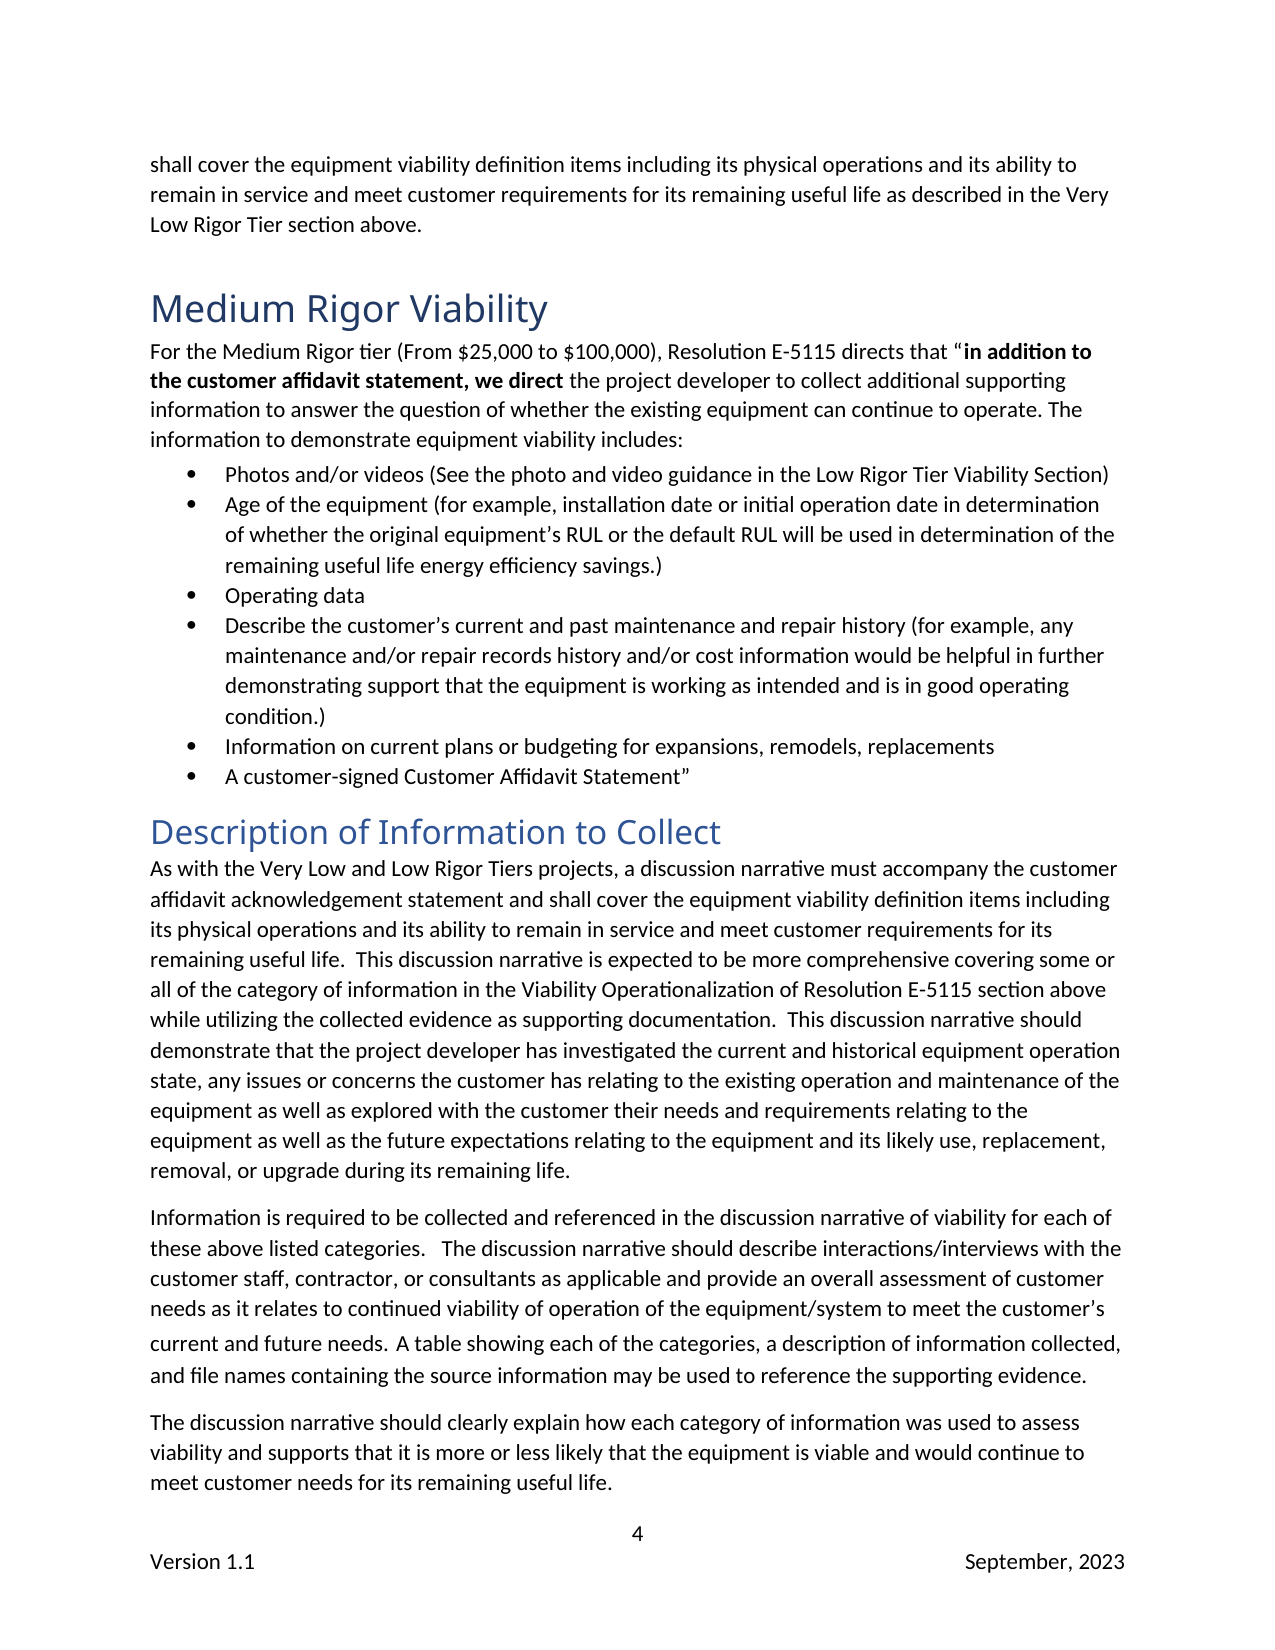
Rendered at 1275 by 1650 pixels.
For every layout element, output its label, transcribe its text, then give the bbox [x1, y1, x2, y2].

subtitle Description of Information to Collect [150, 809, 1125, 854]
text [150, 150, 1125, 238]
text Information is required to be collected and referenced in the discussion narrative of viability for each of these above listed categories. The discussion narrative should describe interactions/interviews with the customer staff, contractor, or consultants as applicable and provide an overall assessment of customer needs as it relates to continued viability of operation of the equipment/system to meet the customer’s current and future needs. A table showing each of the categories, a description of information collected, and file names containing the source information may be used to reference the supporting evidence. [150, 1203, 1125, 1389]
text The discussion narrative should clearly explain how each category of information was used to assess viability and supports that it is more or less likely that the equipment is viable and would continue to meet customer needs for its remaining useful life. [150, 1408, 1125, 1496]
list Describe the customer’s current and past maintenance and repair history (for example, any maintenance and/or repair records history and/or cost information would be helpful in further demonstrating support that the equipment is working as intended and is in good operating condition.) [187, 611, 1125, 730]
subtitle Medium Rigor Viability [150, 282, 1125, 333]
list Operating data [187, 581, 1125, 609]
text As with the Very Low and Low Rigor Tiers projects, a discussion narrative must accompany the customer affidavit acknowledgement statement and shall cover the equipment viability definition items including its physical operations and its ability to remain in service and meet customer requirements for its remaining useful life. This discussion narrative is expected to be more comprehensive covering some or all of the category of information in the Viability Operationalization of Resolution E-5115 section above while utilizing the collected evidence as supporting documentation. This discussion narrative should demonstrate that the project developer has investigated the current and historical equipment operation state, any issues or concerns the customer has relating to the existing operation and maintenance of the equipment as well as explored with the customer their needs and requirements relating to the equipment as well as the future expectations relating to the equipment and its likely use, replacement, removal, or upgrade during its remaining life. [150, 854, 1125, 1184]
text For the Medium Rigor tier (From $25,000 to $100,000), Resolution E-5115 directs that “in addition to the customer affidavit statement, we direct the project developer to collect additional supporting information to answer the question of whether the existing equipment can continue to operate. The information to demonstrate equipment viability includes: [150, 337, 1125, 453]
list Photos and/or videos (See the photo and video guidance in the Low Rigor Tier Viability Section) [187, 460, 1125, 488]
list Age of the equipment (for example, installation date or initial operation date in determination of whether the original equipment’s RUL or the default RUL will be used in determination of the remaining useful life energy efficiency savings.) [187, 490, 1125, 579]
list A customer-signed Customer Affidavit Statement” [187, 762, 1125, 790]
list Information on current plans or budgeting for expansions, remodels, replacements [187, 732, 1125, 760]
